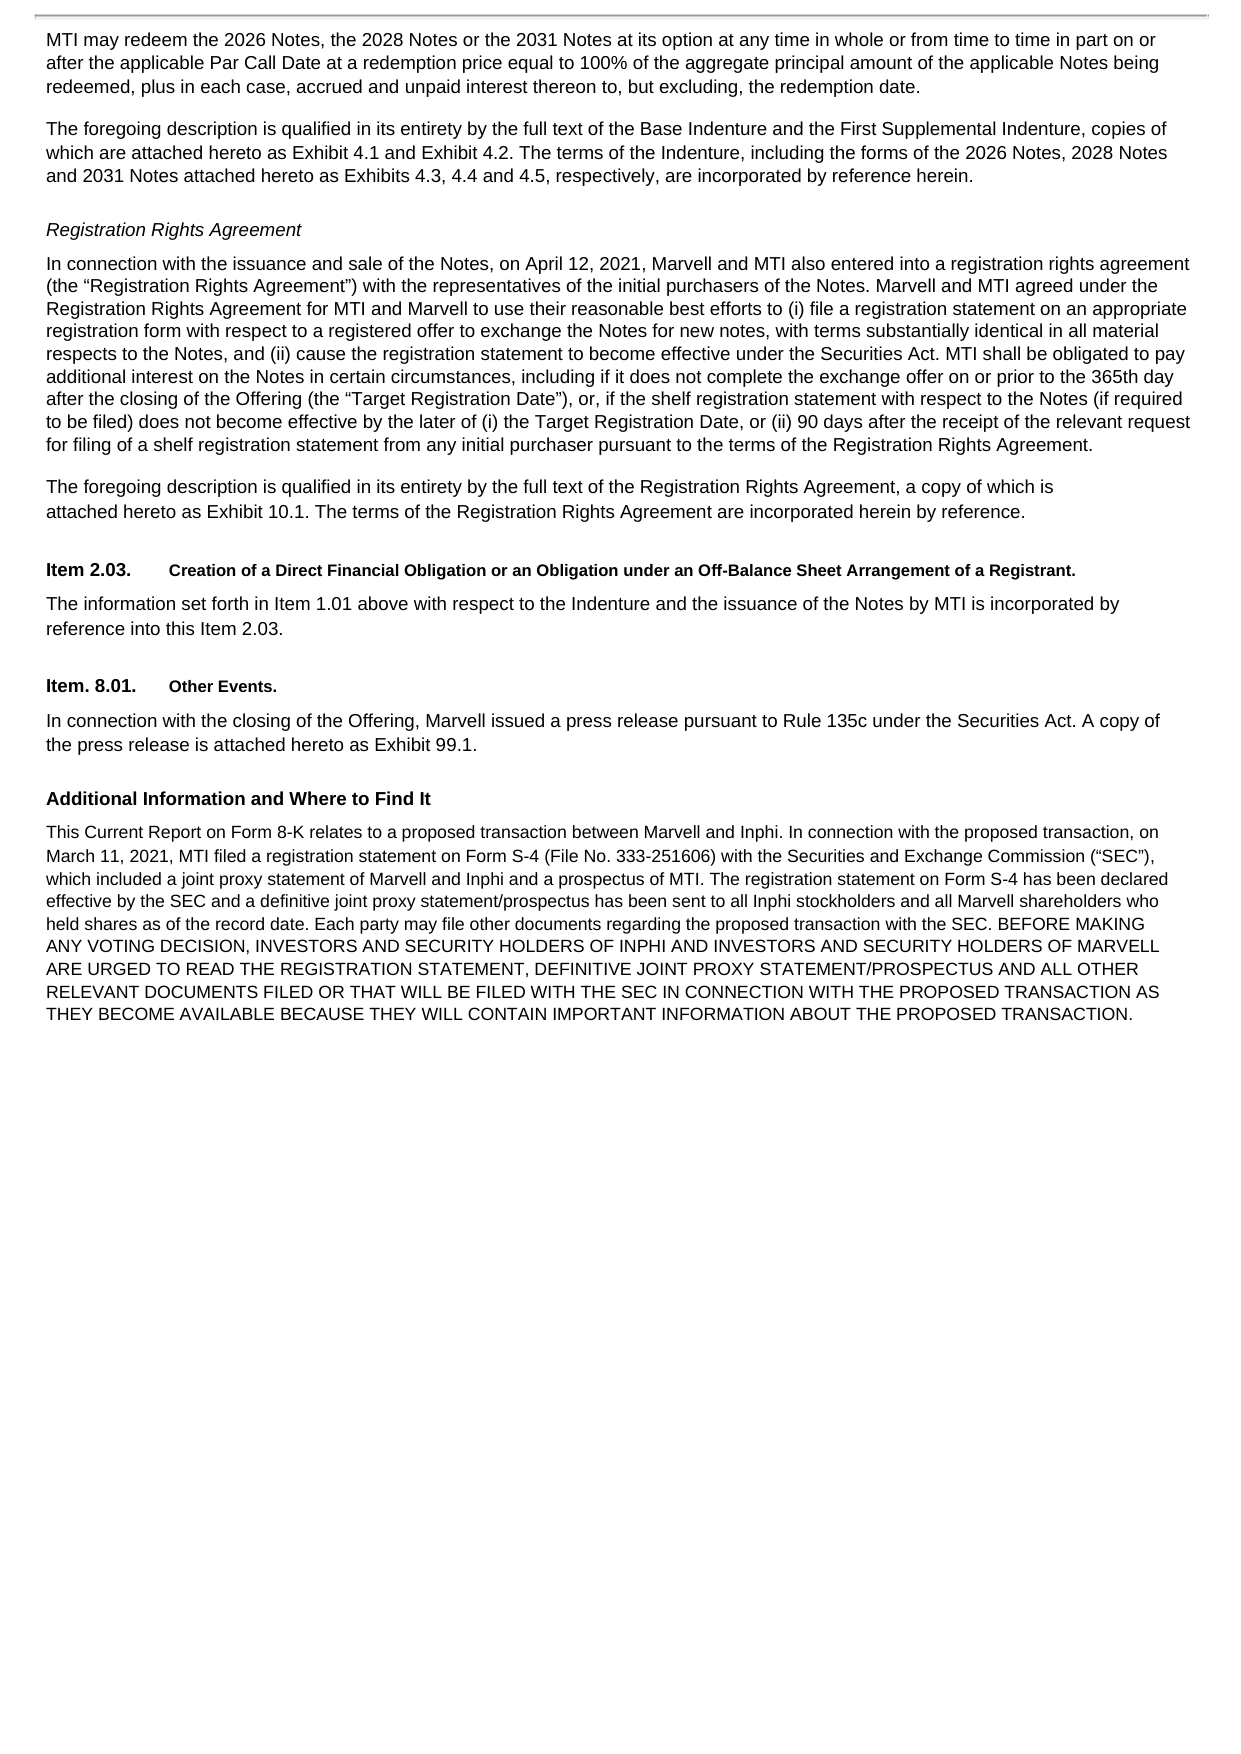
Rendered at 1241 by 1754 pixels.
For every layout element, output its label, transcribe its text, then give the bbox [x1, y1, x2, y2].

text Registration Rights Agreement [46, 219, 1192, 240]
text MTI may redeem the 2026 Notes, the 2028 Notes or the 2031 Notes at its option at any time in whole or from time to time in part on or after the applicable Par Call Date at a redemption price equal to 100% of the aggregate principal amount of the applicable Notes being redeemed, plus in each case, accrued and unpaid interest thereon to, but excluding, the redemption date. [46, 28, 1163, 97]
text In connection with the closing of the Offering, Marvell issued a press release pursuant to Rule 135c under the Securities Act. A copy of the press release is attached hereto as Exhibit 99.1. [46, 709, 1190, 756]
text The foregoing description is qualified in its entirety by the full text of the Base Indenture and the First Supplemental Indenture, copies of which are attached hereto as Exhibit 4.1 and Exhibit 4.2. The terms of the Indenture, including the forms of the 2026 Notes, 2028 Notes and 2031 Notes attached hereto as Exhibits 4.3, 4.4 and 4.5, respectively, are incorporated by reference herein. [46, 118, 1176, 186]
text Item 2.03. Creation of a Direct Financial Obligation or an Obligation under an Off-Balance Sheet Arrangement of a Registrant. [46, 559, 1192, 580]
picture [32, 14, 1209, 21]
text In connection with the issuance and sale of the Notes, on April 12, 2021, Marvell and MTI also entered into a registration rights agreement (the “Registration Rights Agreement”) with the representatives of the initial purchasers of the Notes. Marvell and MTI agreed under the Registration Rights Agreement for MTI and Marvell to use their reasonable best efforts to (i) file a registration statement on an appropriate registration form with respect to a registered offer to exchange the Notes for new notes, with terms substantially identical in all material respects to the Notes, and (ii) cause the registration statement to become effective under the Securities Act. MTI shall be obligated to pay additional interest on the Notes in certain circumstances, including if it does not complete the exchange offer on or prior to the 365th day after the closing of the Offering (the “Target Registration Date”), or, if the shelf registration statement with respect to the Notes (if required to be filed) does not become effective by the later of (i) the Target Registration Date, or (ii) 90 days after the receipt of the relevant request for filing of a shelf registration statement from any initial purchaser pursuant to the terms of the Registration Rights Agreement. [46, 252, 1192, 455]
text This Current Report on Form 8-K relates to a proposed transaction between Marvell and Inphi. In connection with the proposed transaction, on [46, 822, 1192, 842]
text Item. 8.01. Other Events. [46, 675, 1192, 697]
text March 11, 2021, MTI filed a registration statement on Form S-4 (File No. 333-251606) with the Securities and Exchange Commission (“SEC”), which included a joint proxy statement of Marvell and Inphi and a prospectus of MTI. The registration statement on Form S-4 has been declared effective by the SEC and a definitive joint proxy statement/prospectus has been sent to all Inphi stockholders and all Marvell shareholders who held shares as of the record date. Each party may file other documents regarding the proposed transaction with the SEC. BEFORE MAKING ANY VOTING DECISION, INVESTORS AND SECURITY HOLDERS OF INPHI AND INVESTORS AND SECURITY HOLDERS OF MARVELL ARE URGED TO READ THE REGISTRATION STATEMENT, DEFINITIVE JOINT PROXY STATEMENT/PROSPECTUS AND ALL OTHER RELEVANT DOCUMENTS FILED OR THAT WILL BE FILED WITH THE SEC IN CONNECTION WITH THE PROPOSED TRANSACTION AS THEY BECOME AVAILABLE BECAUSE THEY WILL CONTAIN IMPORTANT INFORMATION ABOUT THE PROPOSED TRANSACTION. [46, 846, 1182, 1024]
text The foregoing description is qualified in its entirety by the full text of the Registration Rights Agreement, a copy of which is attached hereto as Exhibit 10.1. The terms of the Registration Rights Agreement are incorporated herein by reference. [46, 476, 1119, 523]
text The information set forth in Item 1.01 above with respect to the Indenture and the issuance of the Notes by MTI is incorporated by reference into this Item 2.03. [46, 593, 1165, 639]
text Additional Information and Where to Find It [46, 788, 1192, 809]
